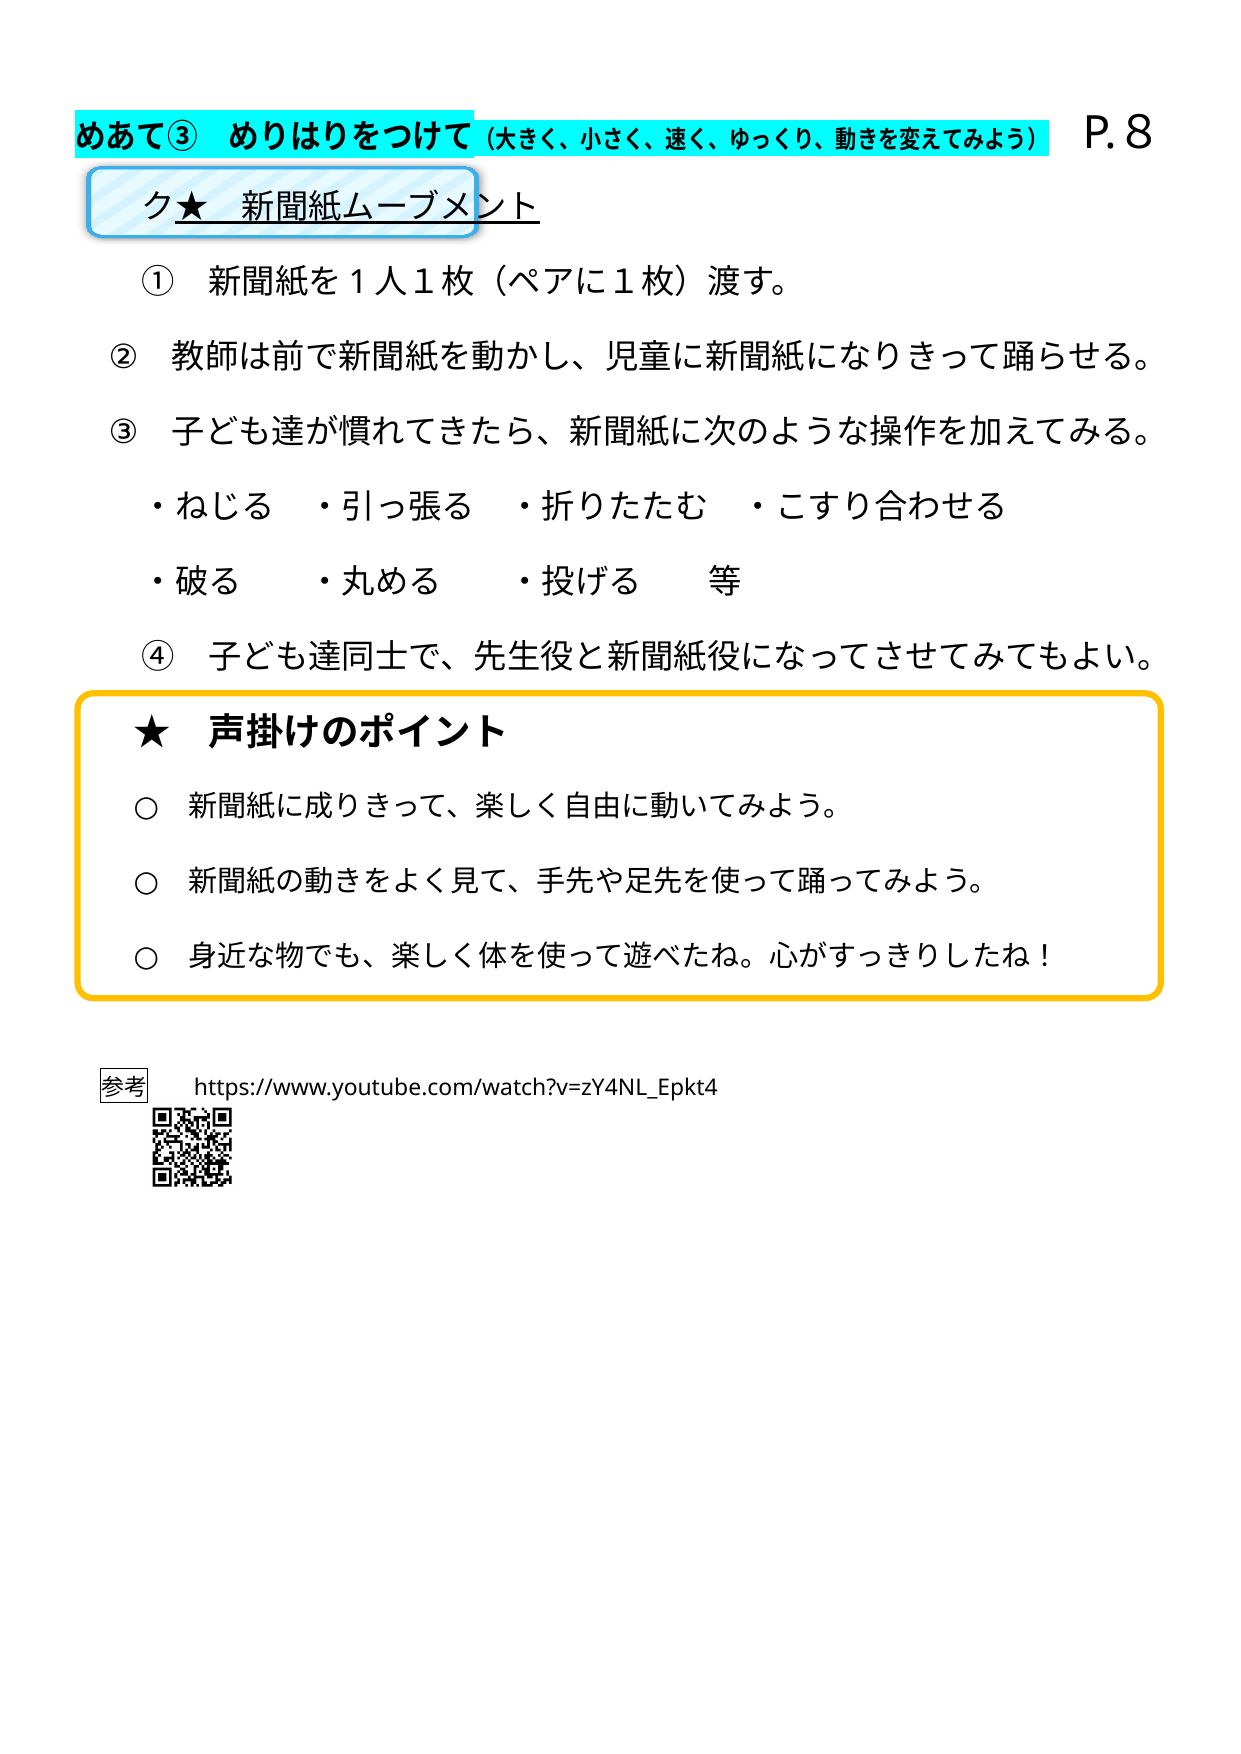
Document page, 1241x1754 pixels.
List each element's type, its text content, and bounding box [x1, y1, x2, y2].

text 参考 https://www.youtube.com/watch?v=zY4NL_Epkt4 [75, 1067, 1165, 1104]
text めあて③ めりはりをつけて（大きく、小さく、速く、ゆっくり、動きを変えてみよう） P.８ [75, 92, 1165, 167]
text ★ 声掛けのポイント [81, 697, 1157, 767]
text ・破る ・丸める ・投げる 等 [75, 542, 1165, 617]
text ○ 身近な物でも、楽しく体を使って遊べたね。心がすっきりしたね！ [81, 917, 1157, 992]
picture [143, 1104, 241, 1196]
text ○ 新聞紙に成りきって、楽しく自由に動いてみよう。 [81, 767, 1157, 842]
text ③ 子ども達が慣れてきたら、新聞紙に次のような操作を加えてみる。 [75, 392, 1165, 467]
text ② 教師は前で新聞紙を動かし、児童に新聞紙になりきって踊らせる。 [75, 317, 1165, 392]
text ① 新聞紙を1人１枚（ペアに１枚）渡す。 [75, 242, 1165, 317]
text ④ 子ども達同士で、先生役と新聞紙役になってさせてみてもよい。 [75, 617, 1165, 692]
text ク★ 新聞紙ムーブメント [75, 167, 1165, 242]
text ○ 新聞紙の動きをよく見て、手先や足先を使って踊ってみよう。 [81, 842, 1157, 917]
text ・ねじる ・引っ張る ・折りたたむ ・こすり合わせる [75, 467, 1165, 542]
